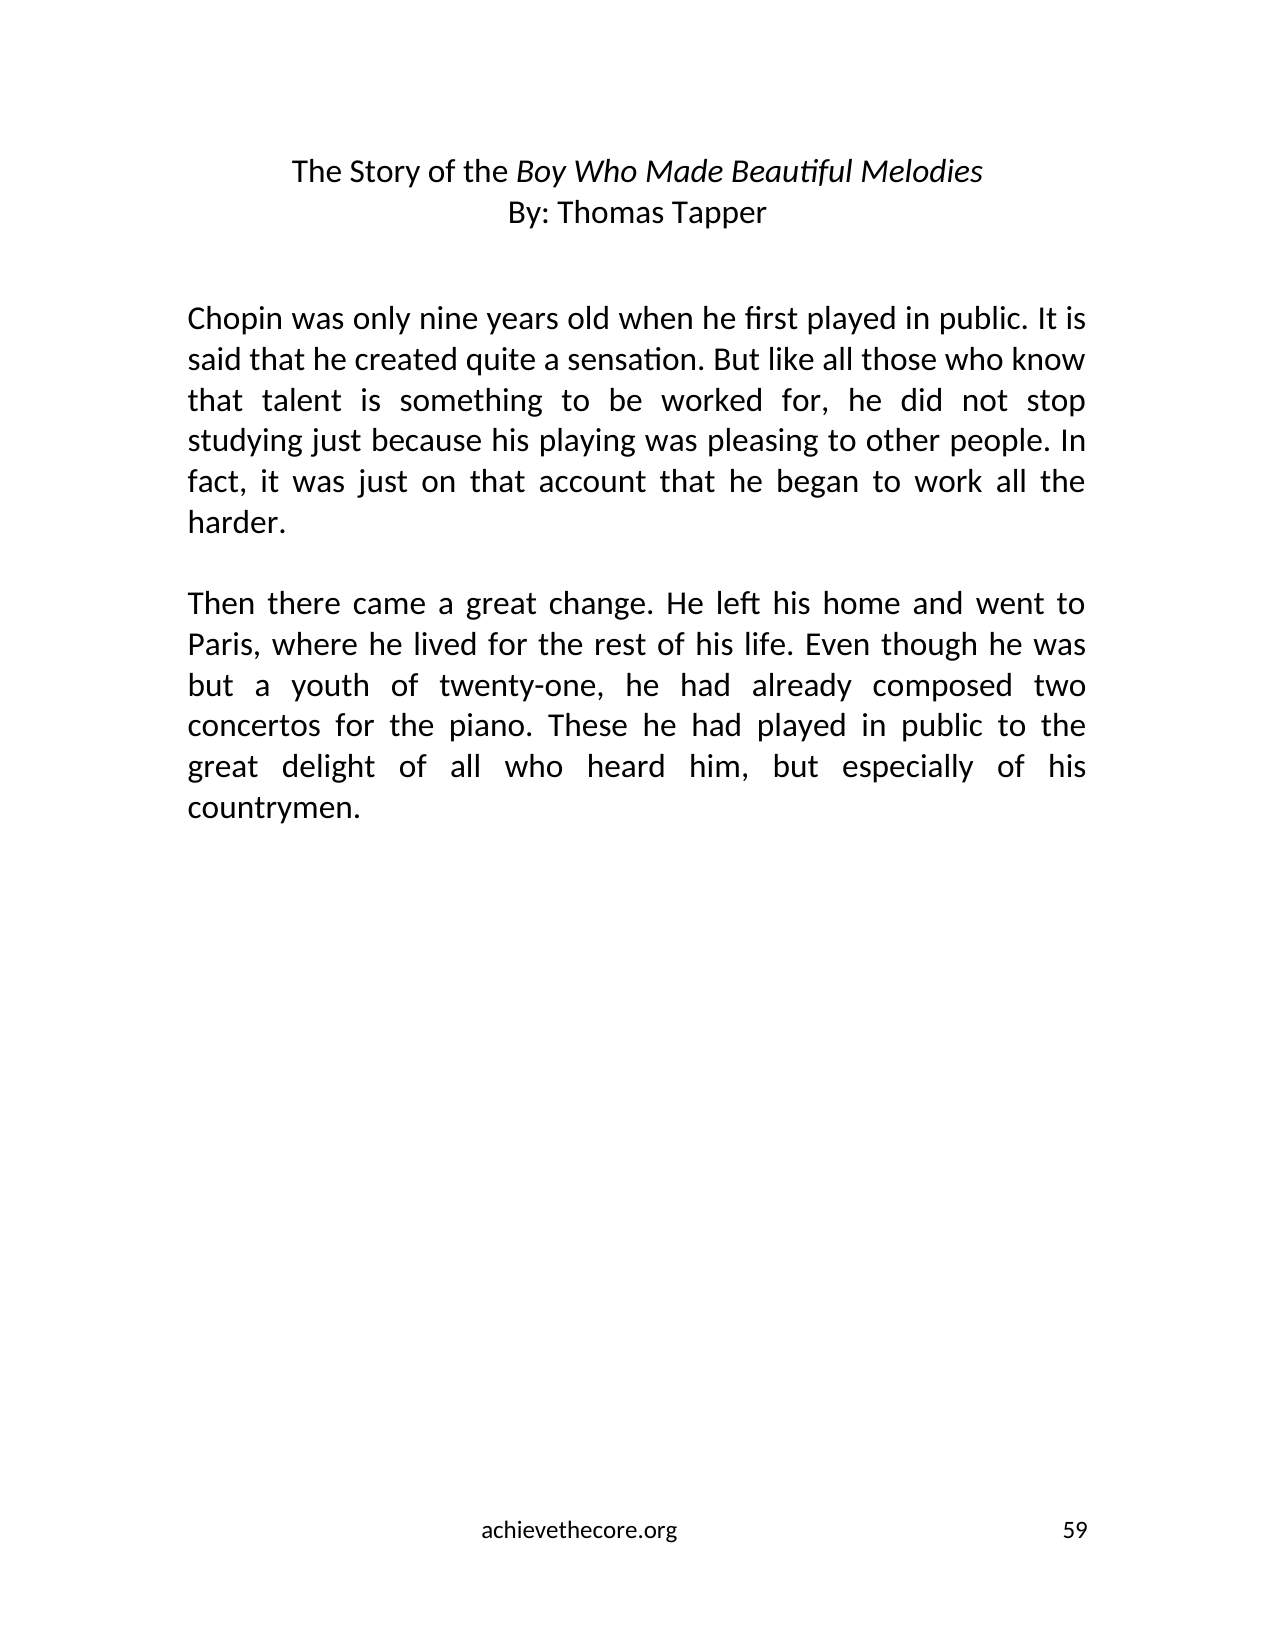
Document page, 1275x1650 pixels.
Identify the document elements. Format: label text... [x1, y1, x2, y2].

text By: Thomas Tapper [187, 191, 1087, 231]
text Chopin was only nine years old when he first played in public. It is said that he created quite a sensation. But like all those who know that talent is something to be worked for, he did not stop studying just because his playing was pleasing to other people. In fact, it was just on that account that he began to work all the harder. [187, 297, 1087, 542]
text The Story of the Boy Who Made Beautiful Melodies [187, 150, 1087, 191]
text Then there came a great change. He left his home and went to Paris, where he lived for the rest of his life. Even though he was but a youth of twenty-one, he had already composed two concertos for the piano. These he had played in public to the great delight of all who heard him, but especially of his countrymen. [187, 582, 1087, 827]
